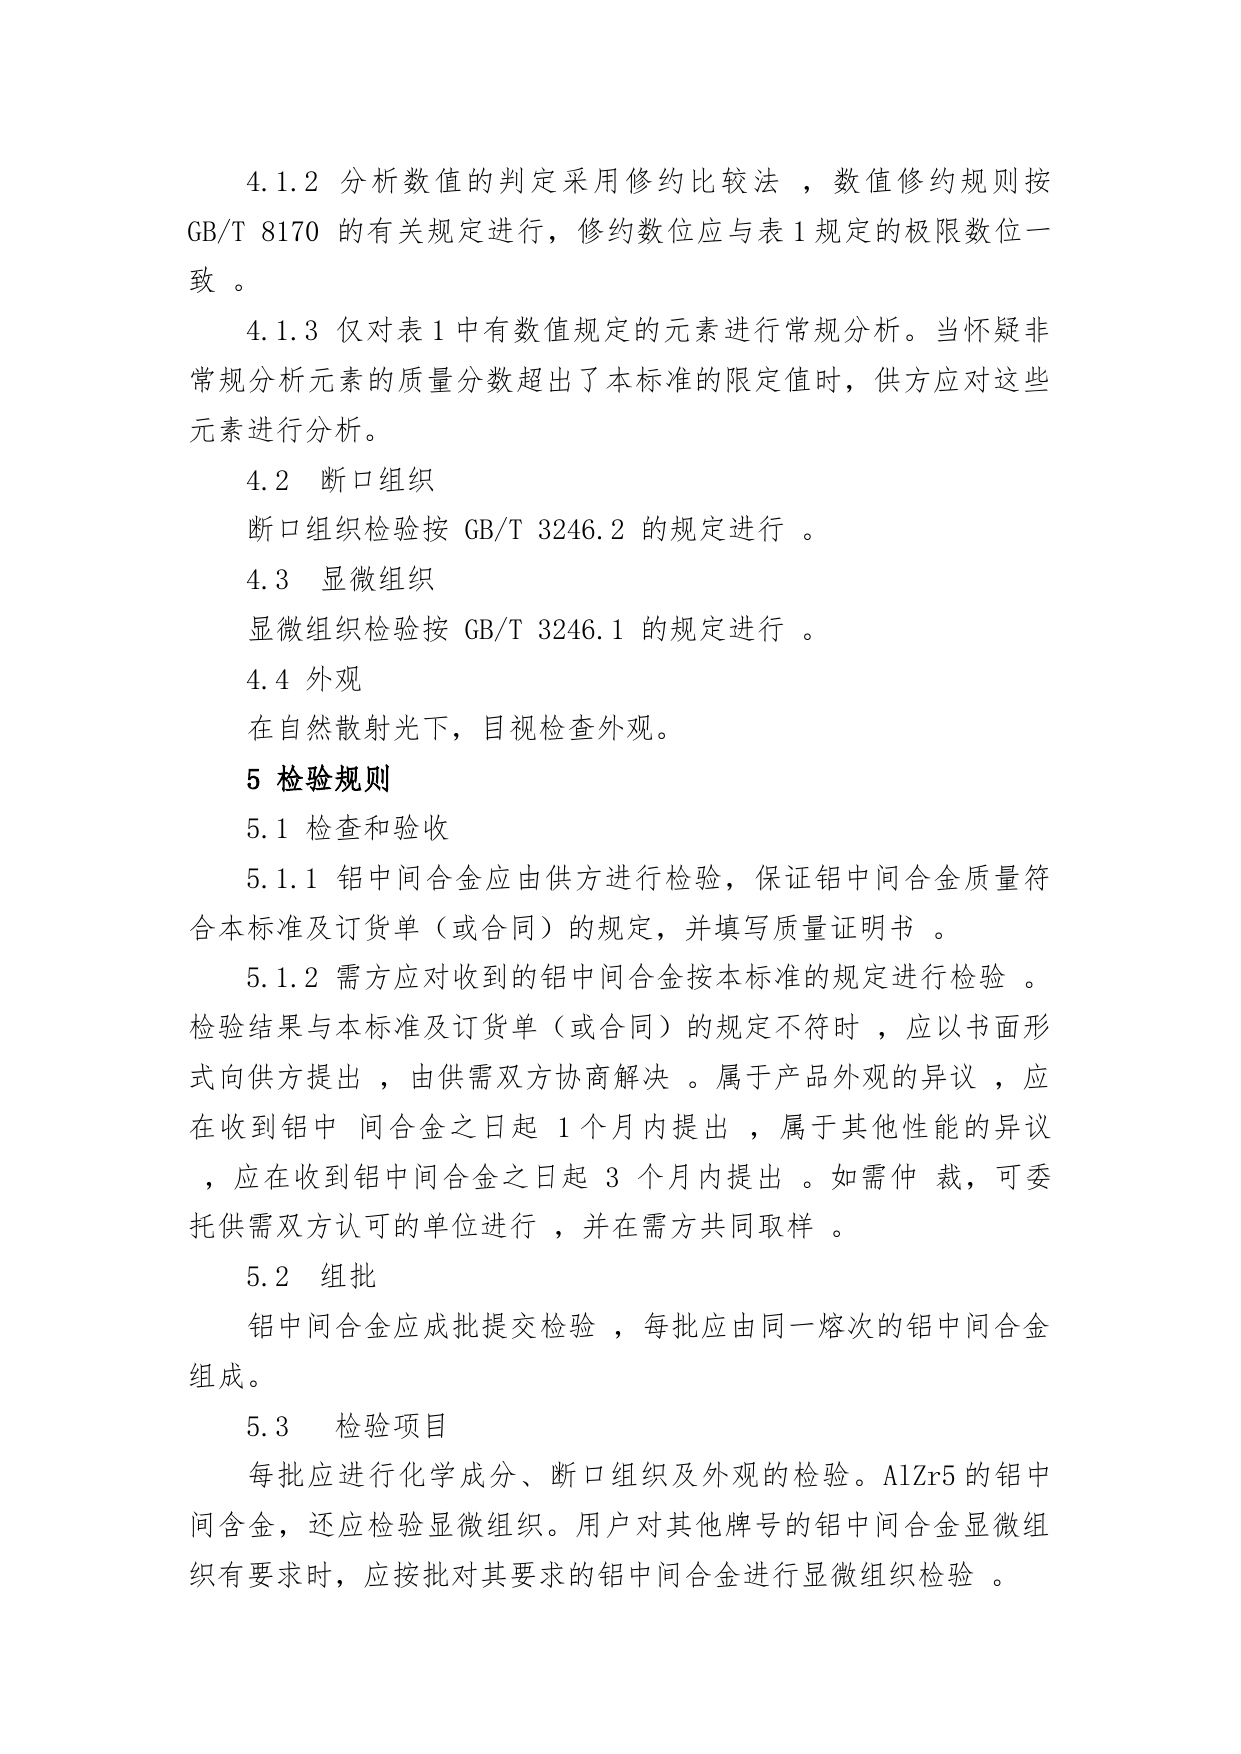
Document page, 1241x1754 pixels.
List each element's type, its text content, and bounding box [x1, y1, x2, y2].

text 每批应进行化学成分、断口组织及外观的检验。AlZr5的铝中间含金，还应检验显微组织。用户对其他牌号的铝中间合金显微组织有要求时，应按批对其要求的铝中间合金进行显微组织检验 。 [187, 1457, 1053, 1589]
text 5.1.2 需方应对收到的铝中间合金按本标准的规定进行检验 。检验结果与本标准及订货单（或合同）的规定不符时 ，应以书面形式向供方提出 ，由供需双方协商解决 。属于产品外观的异议 ，应在收到铝中 间合金之日起 1个月内提出 ，属于其他性能的异议 ，应在收到铝中间合金之日起 3 个月内提出 。如需仲 裁，可委托供需双方认可的单位进行 ，并在需方共同取样 。 [187, 959, 1053, 1241]
text 5.3 检验项目 [187, 1407, 1053, 1440]
text 4.1.2 分析数值的判定采用修约比较法 ，数值修约规则按 GB/T 8170 的有关规定进行，修约数位应与表1规定的极限数位一致 。 [187, 162, 1053, 295]
text 4.1.3 仅对表1中有数值规定的元素进行常规分析。当怀疑非常规分析元素的质量分数超出了本标准的限定值时，供方应对这些元素进行分析。 [187, 311, 1053, 444]
text 4.4 外观 [187, 660, 1053, 693]
text 断口组织检验按 GB/T 3246.2 的规定进行 。 [187, 511, 1053, 544]
text 4.2 断口组织 [187, 461, 1053, 494]
text 显微组织检验按 GB/T 3246.1 的规定进行 。 [187, 610, 1053, 643]
text 5.2 组批 [187, 1257, 1053, 1291]
text 5.1.1 铝中间合金应由供方进行检验，保证铝中间合金质量符合本标准及订货单（或合同）的规定，并填写质量证明书 。 [187, 859, 1053, 942]
text 5.1 检查和验收 [187, 809, 1053, 842]
text 在自然散射光下，目视检查外观。 [187, 710, 1053, 743]
text 5 检验规则 [187, 759, 1053, 793]
text 铝中间合金应成批提交检验 ，每批应由同一熔次的铝中间合金组成。 [187, 1307, 1053, 1390]
text 4.3 显微组织 [187, 560, 1053, 593]
